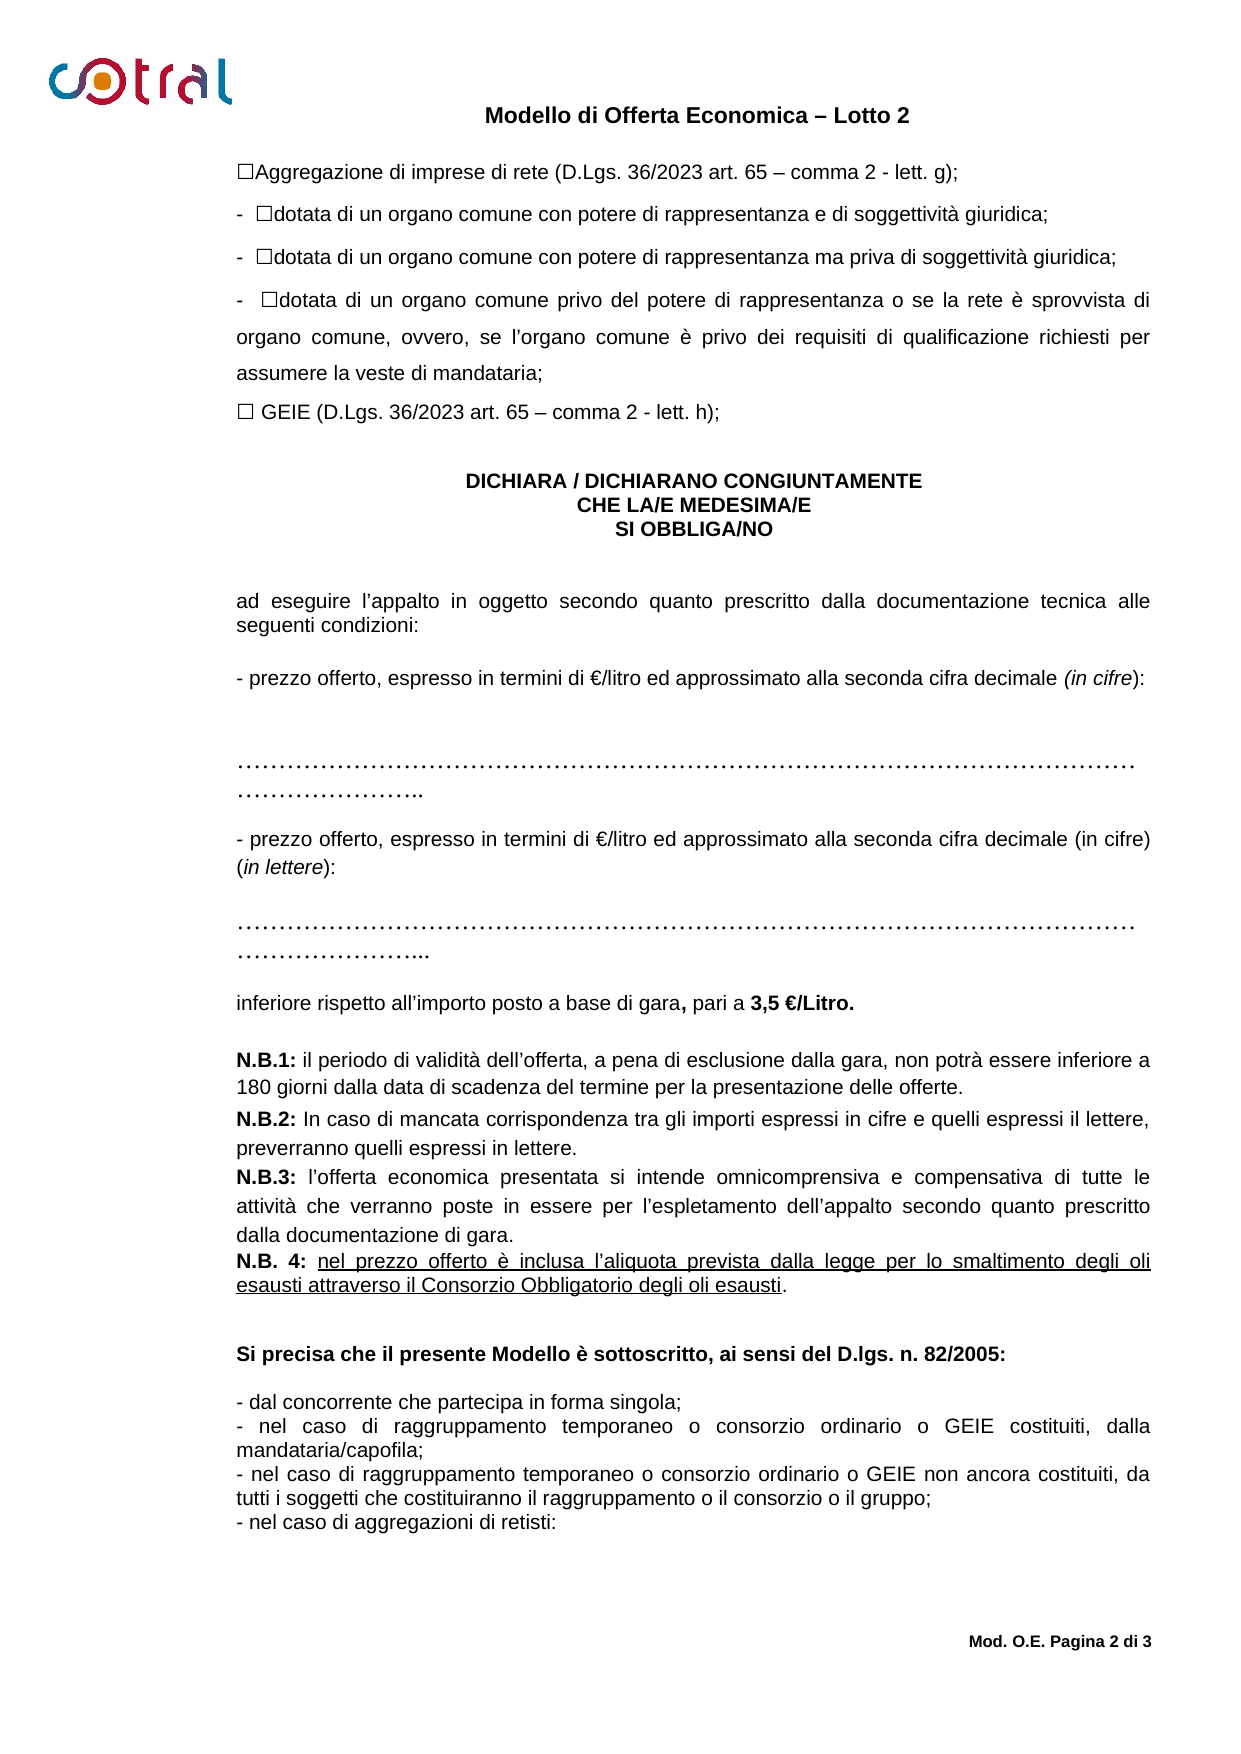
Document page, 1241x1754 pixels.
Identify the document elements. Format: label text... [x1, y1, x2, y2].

text N.B.3: l’offerta economica presentata si intende omnicomprensiva e compensativa di tutte le attività che verranno poste in essere per l’espletamento dell’appalto secondo quanto prescritto dalla documentazione di gara. [236, 1161, 1152, 1248]
text - dotata di un organo comune con potere di rappresentanza ma priva di soggettività giuridica; [236, 242, 1152, 271]
text - prezzo offerto, espresso in termini di €/litro ed approssimato alla seconda cifra decimale (in cifre) (in lettere): [236, 827, 1152, 878]
text - nel caso di aggregazioni di retisti: [236, 1509, 1152, 1533]
text - dotata di un organo comune con potere di rappresentanza e di soggettività giuridica; [236, 199, 1152, 228]
text GEIE (D.Lgs. 36/2023 art. 65 – comma 2 - lett. h); [236, 397, 1152, 426]
text N.B.1: il periodo di validità dell’offerta, a pena di esclusione dalla gara, non potrà essere inferiore a 180 giorni dalla data di scadenza del termine per la presentazione delle offerte. [236, 1048, 1152, 1099]
text - dal concorrente che partecipa in forma singola; [236, 1390, 1152, 1414]
text CHE LA/E MEDESIMA/E [236, 493, 1152, 517]
text N.B. 4: nel prezzo offerto è inclusa l’aliquota prevista dalla legge per lo smaltimento degli oli esausti attraverso il Consorzio Obbligatorio degli oli esausti. [236, 1248, 1152, 1296]
text SI OBBLIGA/NO [236, 517, 1152, 541]
text Aggregazione di imprese di rete (D.Lgs. 36/2023 art. 65 – comma 2 - lett. g); [236, 157, 1152, 185]
text - dotata di un organo comune privo del potere di rappresentanza o se la rete è sprovvista di organo comune, ovvero, se l’organo comune è privo dei requisiti di qualificazione richiesti per assumere la veste di mandataria; [236, 285, 1152, 385]
text - nel caso di raggruppamento temporaneo o consorzio ordinario o GEIE costituiti, dalla mandataria/capofila; [236, 1414, 1152, 1462]
picture [3, 4, 277, 158]
text DICHIARA / DICHIARANO CONGIUNTAMENTE [236, 469, 1152, 493]
text ad eseguire l’appalto in oggetto secondo quanto prescritto dalla documentazione tecnica alle seguenti condizioni: [236, 589, 1152, 637]
text N.B.2: In caso di mancata corrispondenza tra gli importi espressi in cifre e quelli espressi il lettere, preverranno quelli espressi in lettere. [236, 1103, 1152, 1161]
text - nel caso di raggruppamento temporaneo o consorzio ordinario o GEIE non ancora costituiti, da tutti i soggetti che costituiranno il raggruppamento o il consorzio o il gruppo; [236, 1462, 1152, 1509]
text inferiore rispetto all’importo posto a base di gara, pari a 3,5 €/Litro. [236, 991, 1152, 1015]
text - prezzo offerto, espresso in termini di €/litro ed approssimato alla seconda cifra decimale (in cifre): [236, 665, 1152, 689]
text Si precisa che il presente Modello è sottoscritto, ai sensi del D.lgs. n. 82/2005: [236, 1342, 1152, 1366]
